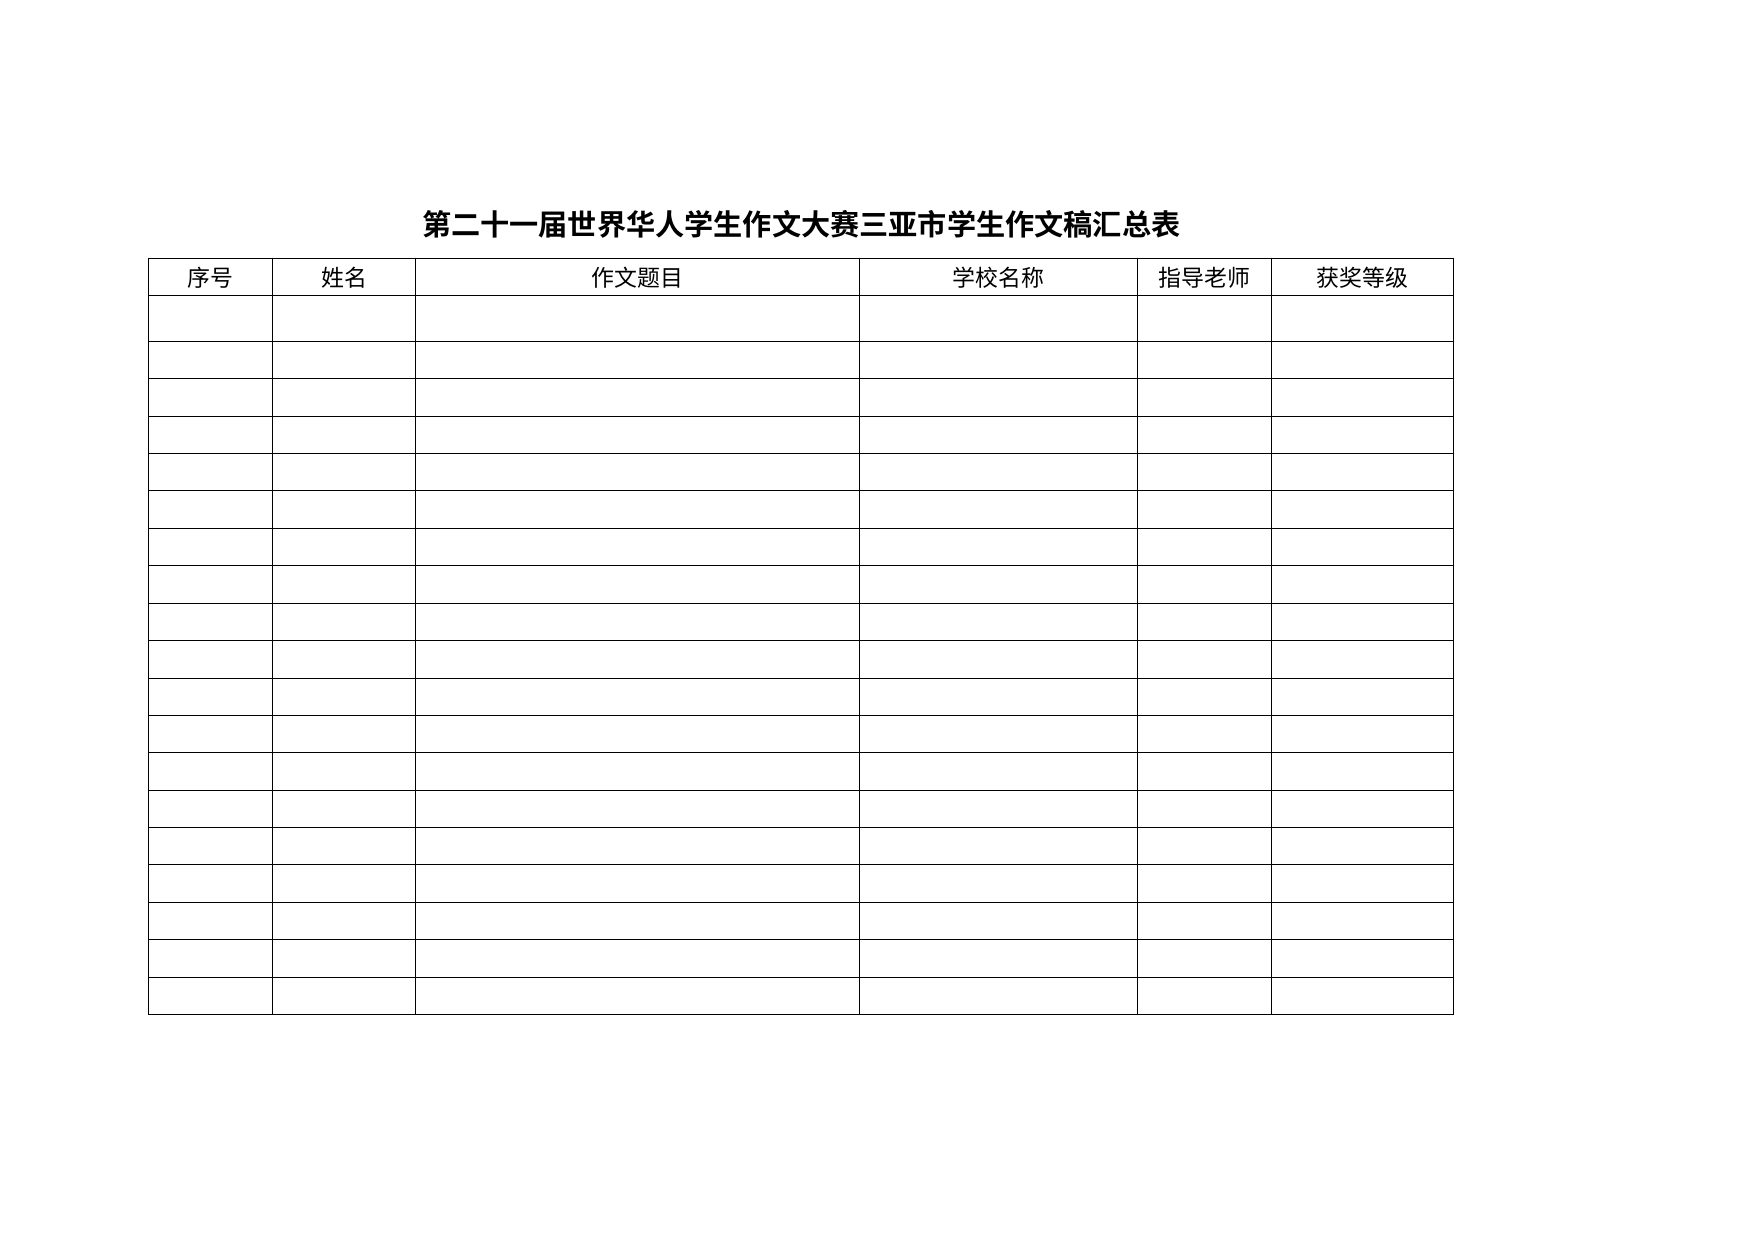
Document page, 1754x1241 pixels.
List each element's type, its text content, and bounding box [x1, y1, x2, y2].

table_cell [860, 491, 1137, 528]
table_cell [1272, 716, 1453, 752]
table_cell [273, 566, 415, 603]
table_cell [273, 903, 415, 939]
table_cell [860, 342, 1137, 378]
table_cell [416, 865, 859, 902]
table_cell [1272, 417, 1453, 453]
table_cell [1138, 604, 1271, 640]
table_cell [273, 641, 415, 677]
table_cell [416, 529, 859, 565]
table_cell [416, 604, 859, 640]
table_cell [1138, 417, 1271, 453]
table_cell [149, 566, 272, 603]
table_cell 姓名 [273, 259, 415, 295]
table_cell [1272, 903, 1453, 939]
table_cell [416, 342, 859, 378]
table_cell [1272, 679, 1453, 715]
table_cell [273, 529, 415, 565]
table_cell [1272, 342, 1453, 378]
table_cell [149, 454, 272, 490]
table_cell [149, 828, 272, 864]
table_cell [416, 379, 859, 416]
table_cell [416, 791, 859, 827]
table_cell [273, 791, 415, 827]
table_cell [416, 940, 859, 977]
table_cell [1272, 865, 1453, 902]
table_cell [1272, 753, 1453, 789]
table_cell [860, 753, 1137, 789]
table_cell [149, 342, 272, 378]
table_cell [149, 641, 272, 677]
table_cell [1138, 491, 1271, 528]
table_cell [1272, 566, 1453, 603]
table_cell [1138, 903, 1271, 939]
table_cell [273, 679, 415, 715]
table_cell [149, 604, 272, 640]
table_cell [273, 978, 415, 1014]
table_cell [1272, 791, 1453, 827]
table_cell [149, 529, 272, 565]
table_cell [860, 566, 1137, 603]
table_cell [416, 679, 859, 715]
table_cell [1138, 679, 1271, 715]
table_cell [1272, 940, 1453, 977]
table_cell 学校名称 [860, 259, 1137, 295]
table_cell [273, 296, 415, 341]
table_cell [1272, 604, 1453, 640]
table_cell [860, 641, 1137, 677]
table_cell [860, 296, 1137, 341]
table_cell [416, 417, 859, 453]
table_cell [273, 828, 415, 864]
table_cell [1138, 791, 1271, 827]
table_cell [860, 716, 1137, 752]
table_cell [860, 529, 1137, 565]
table_cell [149, 791, 272, 827]
table_cell [273, 753, 415, 789]
table_cell 序号 [149, 259, 272, 295]
table_cell [1138, 529, 1271, 565]
table_cell [860, 679, 1137, 715]
table_cell [149, 903, 272, 939]
table_cell [149, 679, 272, 715]
table_cell [273, 491, 415, 528]
table_cell [149, 491, 272, 528]
table_cell [1138, 828, 1271, 864]
table_cell [1138, 566, 1271, 603]
table_cell [416, 978, 859, 1014]
table_cell [416, 566, 859, 603]
table_cell [273, 716, 415, 752]
table_cell [1272, 296, 1453, 341]
table_cell 获奖等级 [1272, 259, 1453, 295]
table_cell [1138, 753, 1271, 789]
table_cell 作文题目 [416, 259, 859, 295]
table_cell [860, 903, 1137, 939]
table_cell [416, 753, 859, 789]
table_cell [149, 417, 272, 453]
table_cell [1272, 379, 1453, 416]
table_cell [1272, 978, 1453, 1014]
table_cell [1138, 454, 1271, 490]
table_cell [149, 753, 272, 789]
table_cell [1272, 454, 1453, 490]
table_cell [860, 454, 1137, 490]
table_cell [1138, 865, 1271, 902]
table_cell [416, 716, 859, 752]
table_cell [860, 978, 1137, 1014]
table_header 第二十一届世界华人学生作文大赛三亚市学生作文稿汇总表 [149, 188, 1453, 258]
table_cell [416, 641, 859, 677]
table_cell [1138, 342, 1271, 378]
table_cell [860, 379, 1137, 416]
table_cell [1138, 296, 1271, 341]
table_cell [149, 379, 272, 416]
table_cell [1138, 379, 1271, 416]
table_cell [860, 865, 1137, 902]
table_cell [1138, 940, 1271, 977]
table_cell 指导老师 [1138, 259, 1271, 295]
table_cell [416, 903, 859, 939]
table_cell [416, 828, 859, 864]
table_cell [273, 865, 415, 902]
table_cell [149, 940, 272, 977]
table_cell [416, 491, 859, 528]
table_cell [149, 978, 272, 1014]
table_cell [1138, 978, 1271, 1014]
table_cell [149, 865, 272, 902]
table_cell [149, 296, 272, 341]
table_cell [860, 604, 1137, 640]
table_cell [1138, 641, 1271, 677]
table_cell [860, 791, 1137, 827]
table_cell [273, 454, 415, 490]
table_cell [1272, 828, 1453, 864]
table_cell [860, 417, 1137, 453]
table_cell [273, 940, 415, 977]
table_cell [1272, 641, 1453, 677]
table_cell [1272, 529, 1453, 565]
table_cell [149, 716, 272, 752]
table_cell [416, 454, 859, 490]
table_cell [860, 828, 1137, 864]
table_cell [1272, 491, 1453, 528]
table_cell [273, 379, 415, 416]
table_cell [416, 296, 859, 341]
table_cell [273, 604, 415, 640]
table_cell [273, 417, 415, 453]
table_cell [1138, 716, 1271, 752]
table_cell [860, 940, 1137, 977]
table_cell [273, 342, 415, 378]
